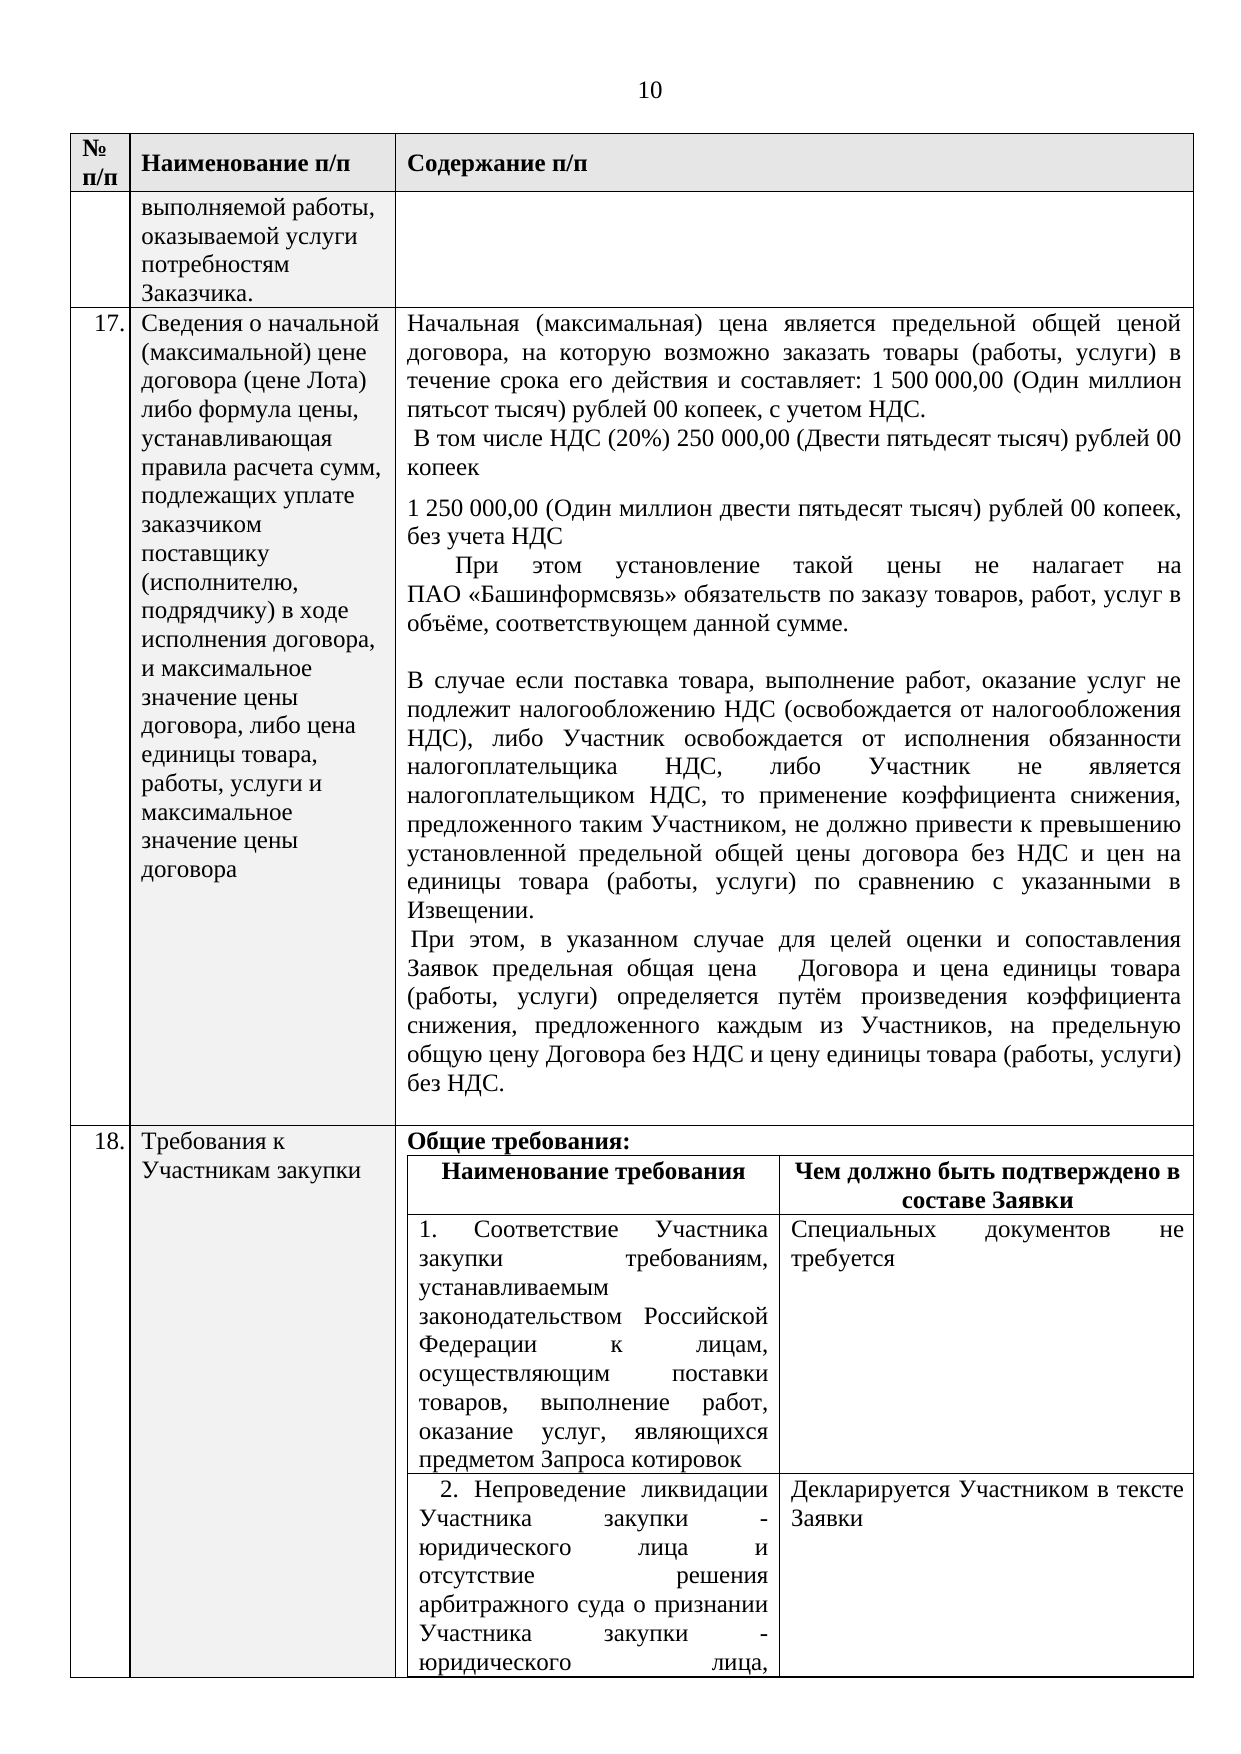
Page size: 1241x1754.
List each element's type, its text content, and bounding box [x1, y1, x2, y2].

table_header Содержание п/п [396, 134, 1193, 191]
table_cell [396, 192, 1193, 307]
table_cell [71, 1126, 129, 1677]
table_cell Сведения о начальной (максимальной) цене договора (цене Лота) либо формула цены, устанавливающая правила расчета сумм, подлежащих уплате заказчиком поставщику (исполнителю, подрядчику) в ходе исполнения договора, и максимальное значение цены договора, либо цена единицы товара, работы, услуги и максимальное значение цены договора [131, 308, 395, 1125]
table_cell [131, 192, 395, 307]
table_cell [71, 192, 129, 307]
table_header Наименование п/п [131, 134, 395, 191]
table_header № п/п [71, 134, 129, 191]
table_cell Начальная (максимальная) цена является предельной общей ценой договора, на которую возможно заказать товары (работы, услуги) в течение срока его действия и составляет: 1 500 000,00 (Один миллион пятьсот тысяч) рублей 00 копеек, с учетом НДС. В том числе НДС (20%) 250 000,00 (Двести пятьдесят тысяч) рублей 00 копеек 1 250 000,00 (Один миллион двести пятьдесят тысяч) рублей 00 копеек, без учета НДС При этом установление такой цены не налагает на ПАО «Башинформсвязь» обязательств по заказу товаров, работ, услуг в объёме, соответствующем данной сумме. В случае если поставка товара, выполнение работ, оказание услуг не подлежит налогообложению НДС (освобождается от налогообложения НДС), либо Участник освобождается от исполнения обязанности налогоплательщика НДС, либо Участник не является налогоплательщиком НДС, то применение коэффициента снижения, предложенного таким Участником, не должно привести к превышению установленной предельной общей цены договора без НДС и цен на единицы товара (работы, услуги) по сравнению с указанными в Извещении. При этом, в указанном случае для целей оценки и сопоставления Заявок предельная общая цена Договора и цена единицы товара (работы, услуги) определяется путём произведения коэффициента снижения, предложенного каждым из Участников, на предельную общую цену Договора без НДС и цену единицы товара (работы, услуги) без НДС. [396, 308, 1193, 1125]
table_cell Требования к Участникам закупки [131, 1126, 395, 1677]
table_cell [71, 308, 129, 1125]
